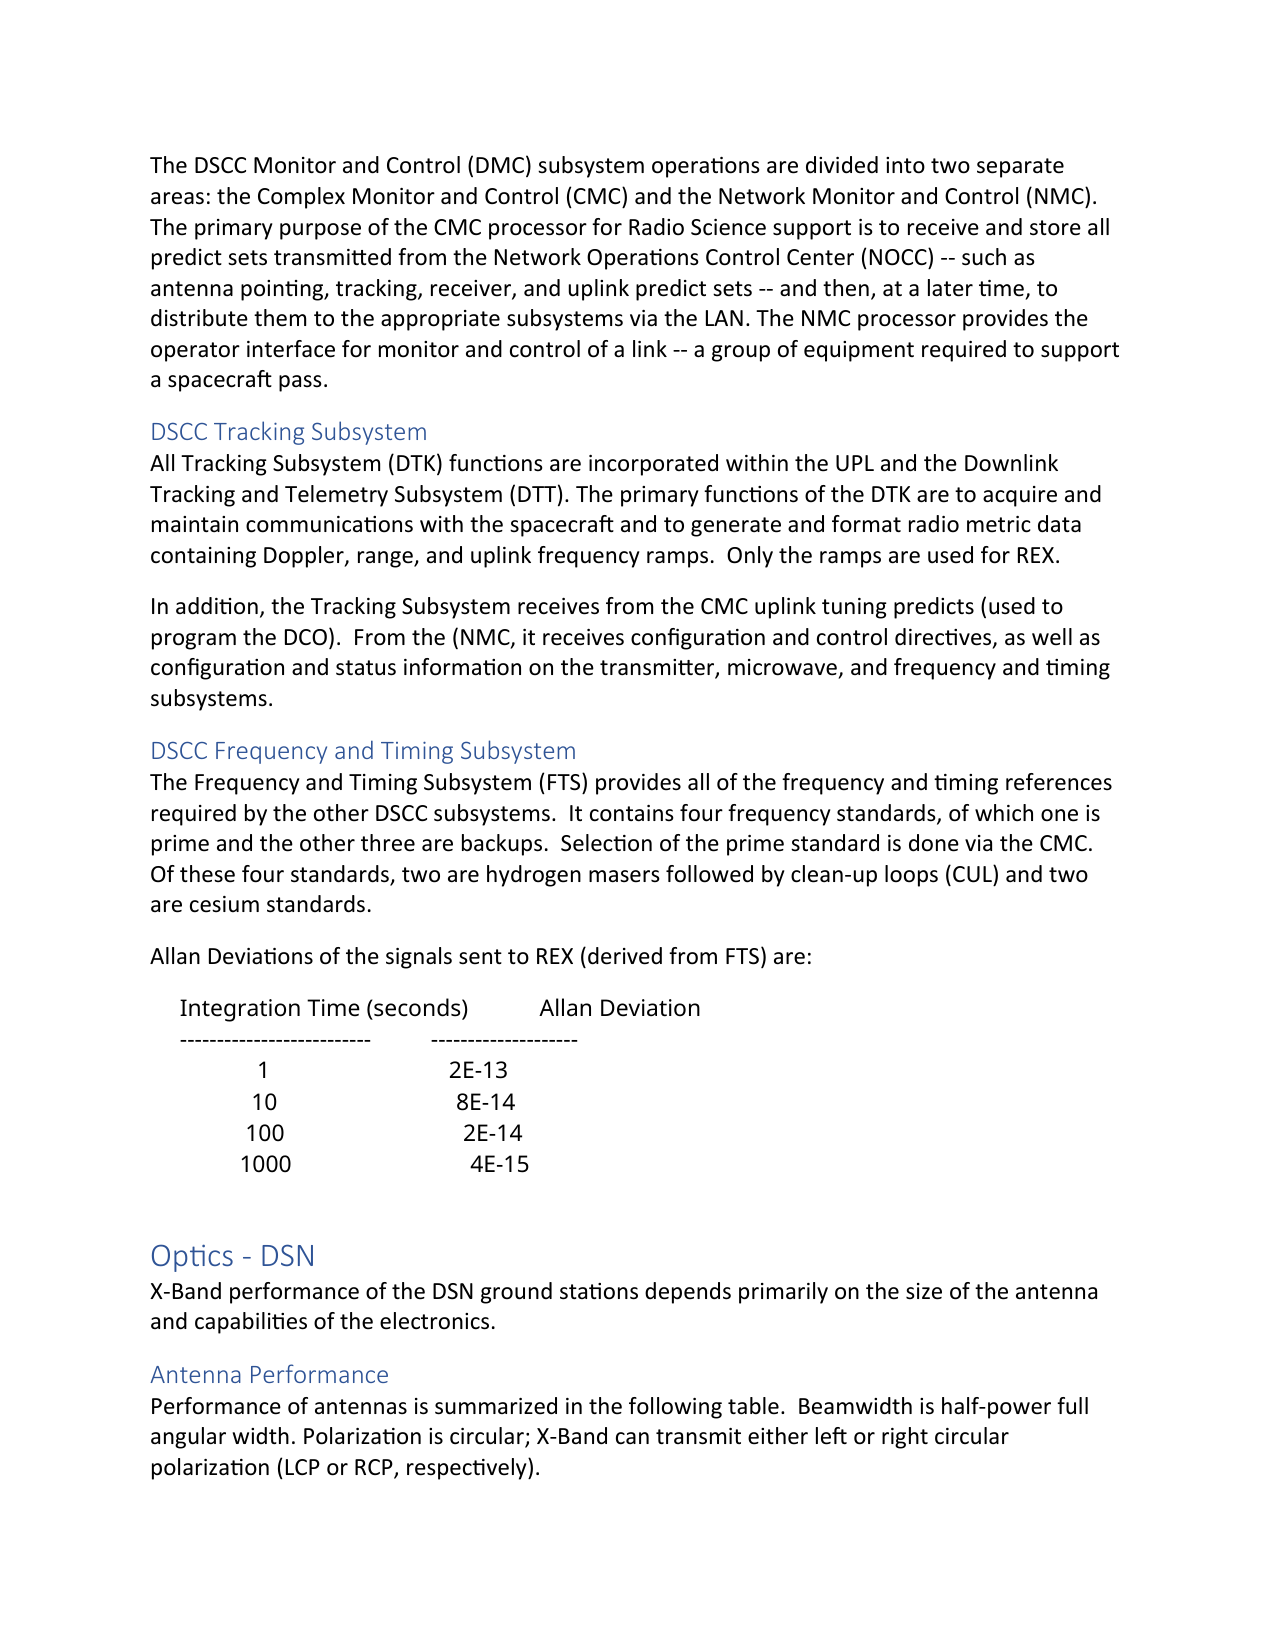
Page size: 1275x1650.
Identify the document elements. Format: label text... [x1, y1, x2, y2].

text Allan Deviations of the signals sent to REX (derived from FTS) are: [150, 940, 1125, 971]
text In addition, the Tracking Subsystem receives from the CMC uplink tuning predicts (used to program the DCO). From the (NMC, it receives configuration and control directives, as well as configuration and status information on the transmitter, microwave, and frequency and timing subsystems. [150, 591, 1125, 713]
text 100 2E-14 [150, 1117, 1125, 1148]
text All Tracking Subsystem (DTK) functions are incorporated within the UPL and the Downlink Tracking and Telemetry Subsystem (DTT). The primary functions of the DTK are to acquire and maintain communications with the spacecraft and to generate and format radio metric data containing Doppler, range, and uplink frequency ramps. Only the ramps are used for REX. [150, 448, 1125, 570]
text 1000 4E-15 [150, 1148, 1125, 1179]
subtitle DSCC Frequency and Timing Subsystem [150, 734, 1125, 767]
subtitle DSCC Tracking Subsystem [150, 415, 1125, 448]
subtitle Antenna Performance [150, 1357, 1125, 1390]
text 1 2E-13 [150, 1054, 1125, 1085]
text -------------------------- -------------------- [150, 1023, 1125, 1054]
text 10 8E-14 [150, 1085, 1125, 1117]
text Integration Time (seconds) Allan Deviation [150, 992, 1125, 1023]
text The DSCC Monitor and Control (DMC) subsystem operations are divided into two separate areas: the Complex Monitor and Control (CMC) and the Network Monitor and Control (NMC). The primary purpose of the CMC processor for Radio Science support is to receive and store all predict sets transmitted from the Network Operations Control Center (NOCC) -- such as antenna pointing, tracking, receiver, and uplink predict sets -- and then, at a later time, to distribute them to the appropriate subsystems via the LAN. The NMC processor provides the operator interface for monitor and control of a link -- a group of equipment required to support a spacecraft pass. [150, 150, 1125, 394]
text The Frequency and Timing Subsystem (FTS) provides all of the frequency and timing references required by the other DSCC subsystems. It contains four frequency standards, of which one is prime and the other three are backups. Selection of the prime standard is done via the CMC. Of these four standards, two are hydrogen masers followed by clean-up loops (CUL) and two are cesium standards. [150, 767, 1125, 919]
subtitle Optics - DSN [150, 1235, 1125, 1275]
text Performance of antennas is summarized in the following table. Beamwidth is half-power full angular width. Polarization is circular; X-Band can transmit either left or right circular polarization (LCP or RCP, respectively). [150, 1390, 1125, 1482]
text X-Band performance of the DSN ground stations depends primarily on the size of the antenna and capabilities of the electronics. [150, 1275, 1125, 1336]
